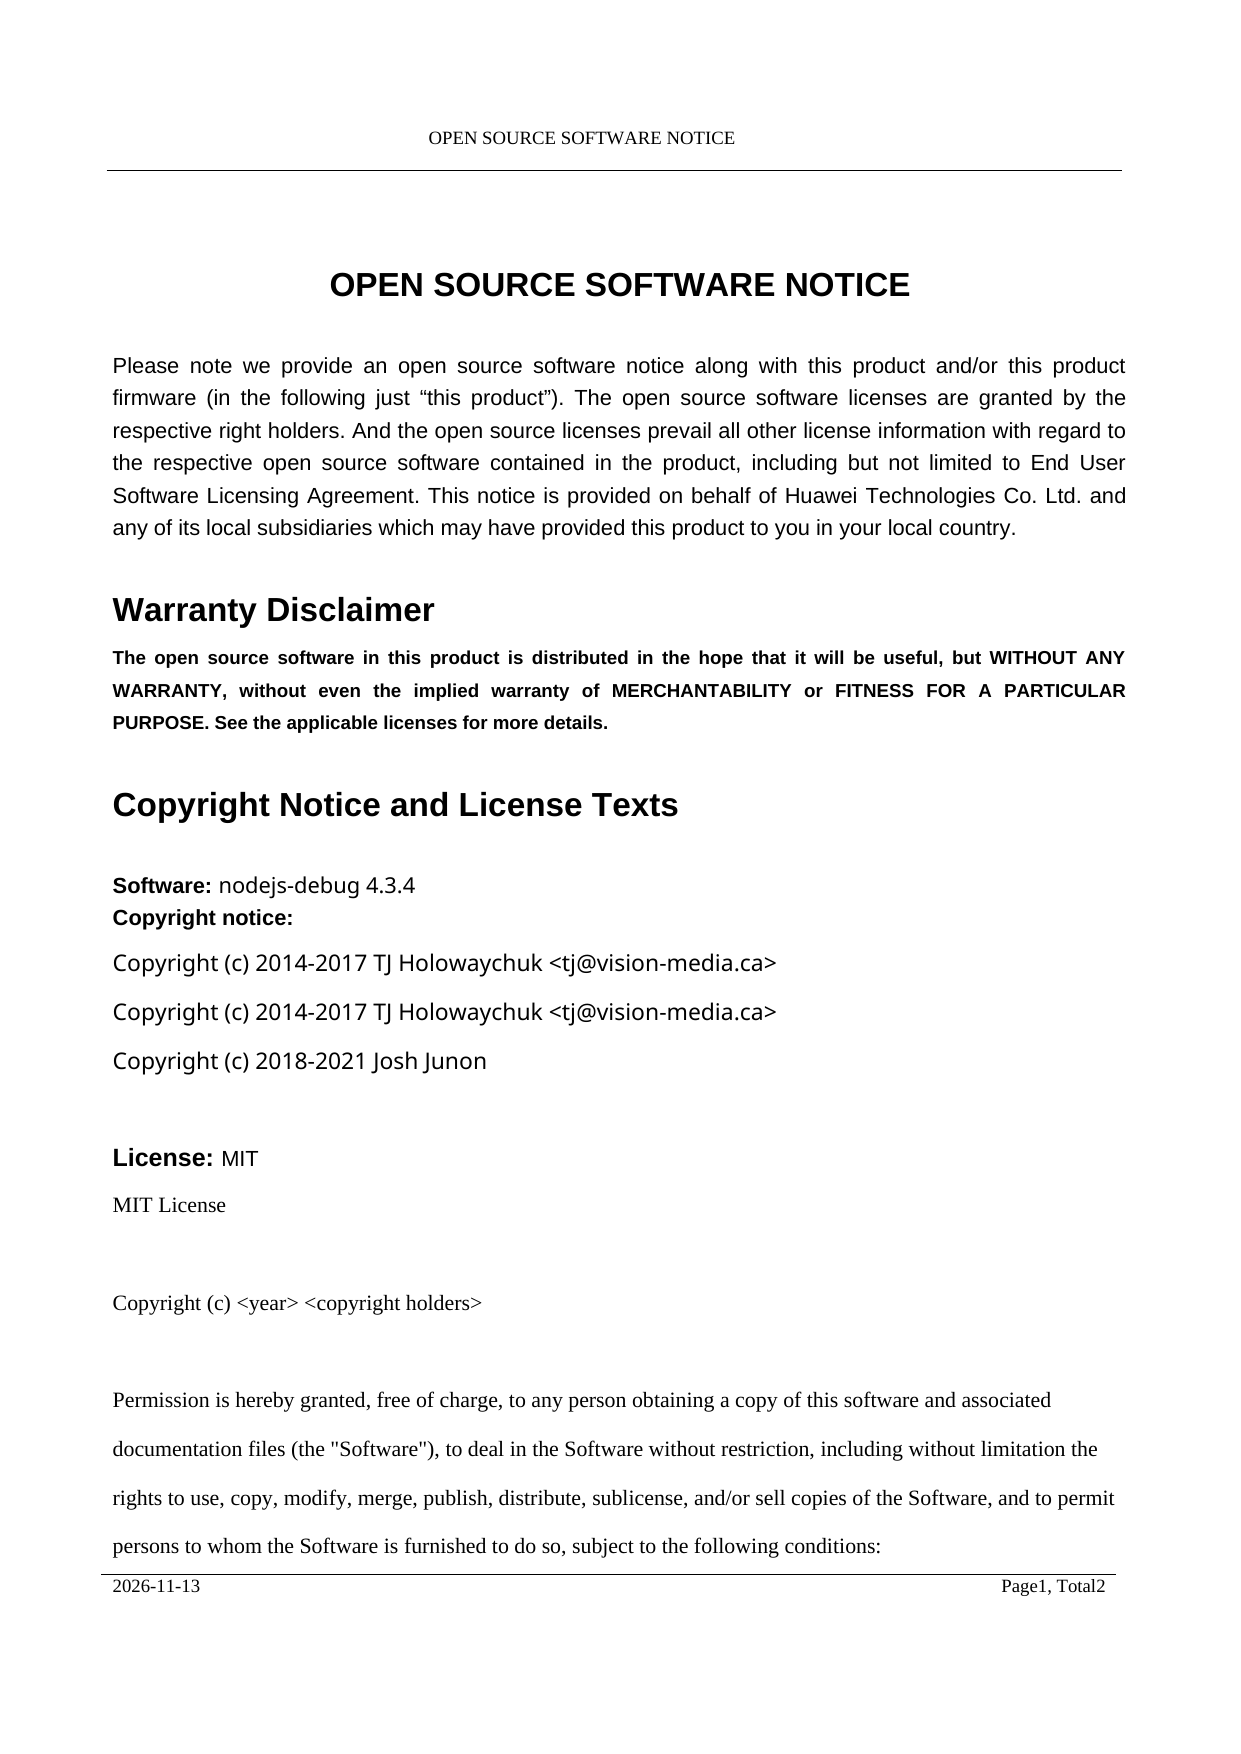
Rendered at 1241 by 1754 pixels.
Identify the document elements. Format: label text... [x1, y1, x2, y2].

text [112, 1188, 1128, 1562]
text The open source software in this product is distributed in the hope that it will be useful, but WITHOUT ANY WARRANTY, without even the implied warranty of MERCHANTABILITY or FITNESS FOR A PARTICULAR PURPOSE. See the applicable licenses for more details. [112, 641, 1128, 739]
text OPEN SOURCE SOFTWARE NOTICE [112, 251, 1128, 316]
text Please note we provide an open source software notice along with this product and/or this product firmware (in the following just “this product”). The open source software licenses are granted by the respective right holders. And the open source licenses prevail all other license information with regard to the respective open source software contained in the product, including but not limited to End User Software Licensing Agreement. This notice is provided on behalf of Huawei Technologies Co. Ltd. and any of its local subsidiaries which may have provided this product to you in your local country. [112, 349, 1128, 544]
text Software: nodejs-debug 4.3.4 [112, 869, 1128, 901]
text Copyright notice: [112, 901, 1128, 934]
text Warranty Disclaimer [112, 576, 1128, 641]
text Copyright Notice and License Texts [112, 771, 1128, 836]
text License: MIT [112, 1142, 1128, 1174]
text Copyright (c) 2014-2017 TJ Holowaychuk <tj@vision-media.ca> Copyright (c) 2014-2017 TJ Holowaychuk <tj@vision-media.ca> Copyright (c) 2018-2021 Josh Junon [112, 947, 1128, 1125]
